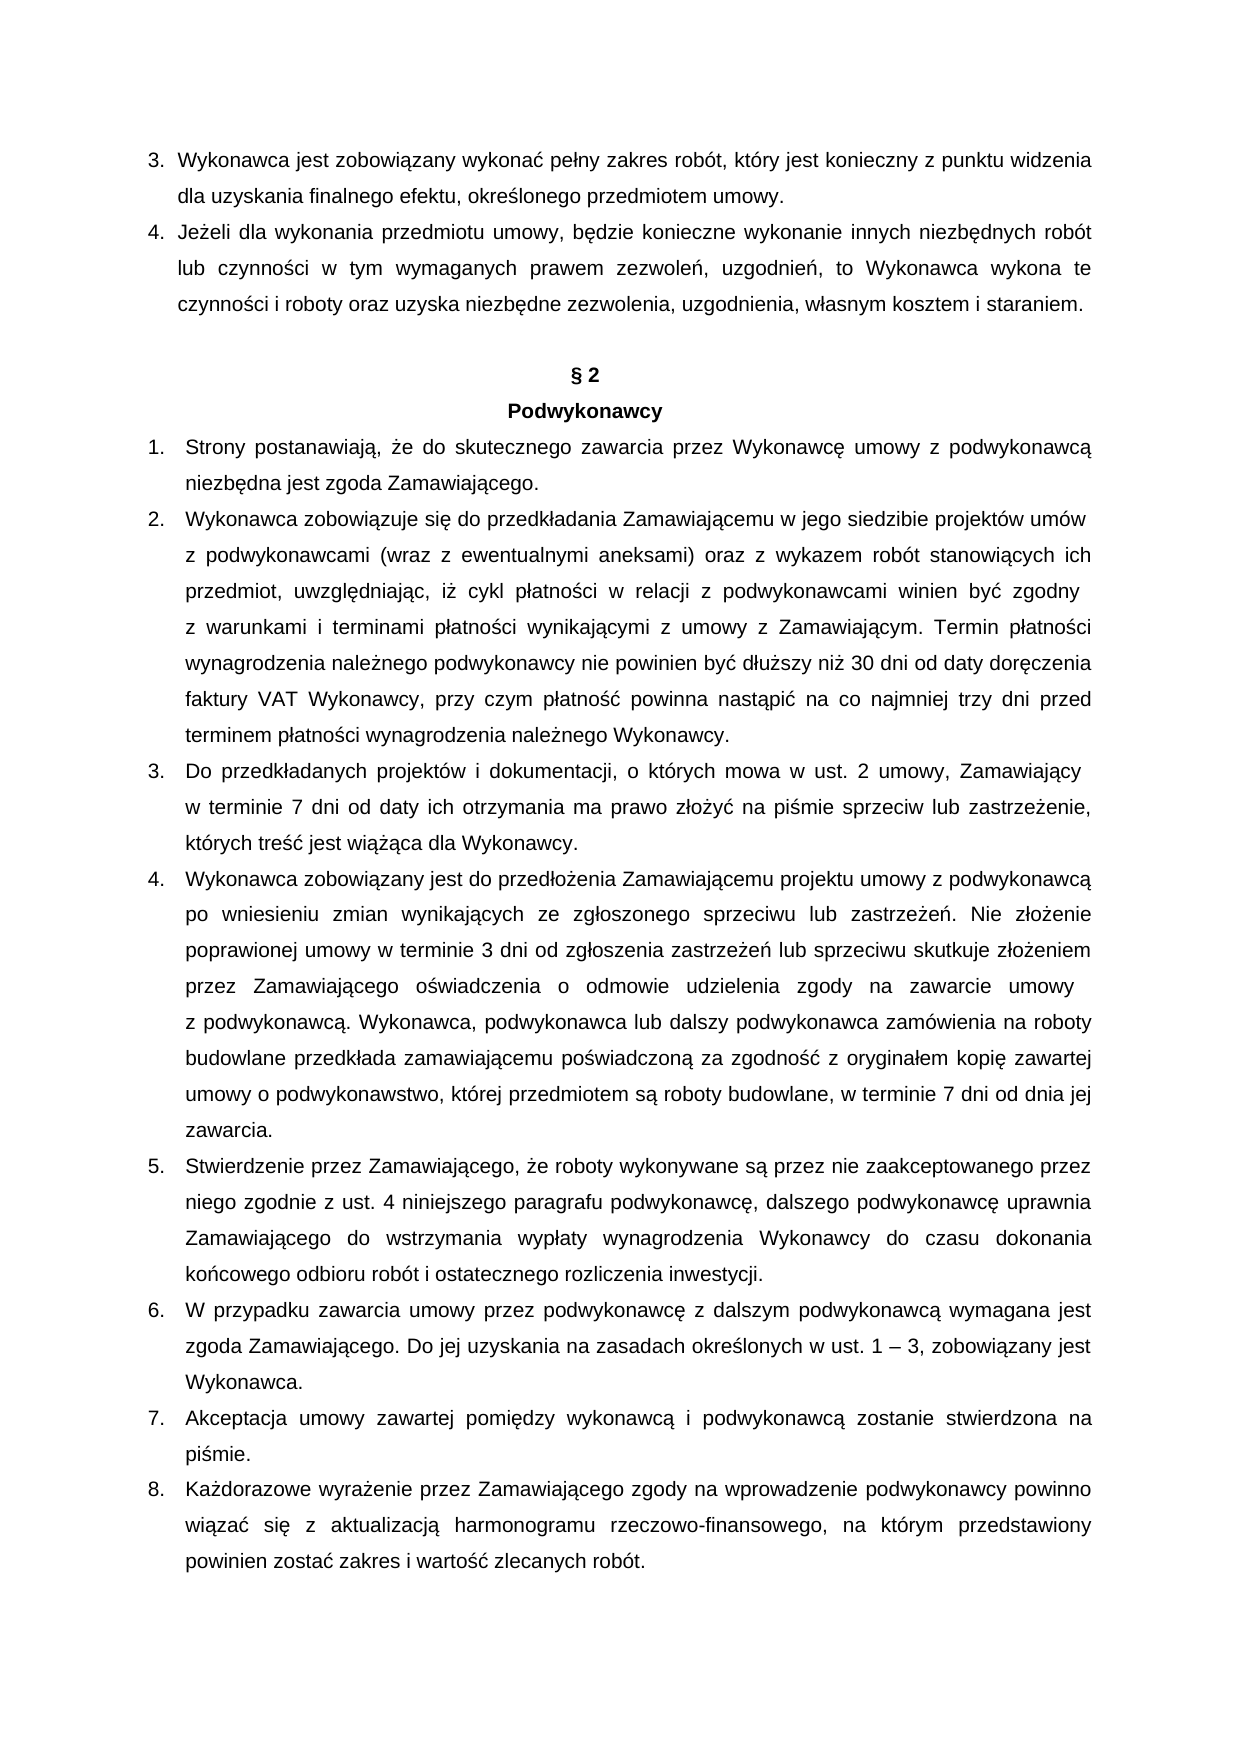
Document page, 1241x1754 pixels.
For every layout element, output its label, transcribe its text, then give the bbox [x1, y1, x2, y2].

list Wykonawca zobowiązany jest do przedłożenia Zamawiającemu projektu umowy z podwykonawcą po wniesieniu zmian wynikających ze zgłoszonego sprzeciwu lub zastrzeżeń. Nie złożenie poprawionej umowy w terminie 3 dni od zgłoszenia zastrzeżeń lub sprzeciwu skutkuje złożeniem przez Zamawiającego oświadczenia o odmowie udzielenia zgody na zawarcie umowy z podwykonawcą. Wykonawca, podwykonawca lub dalszy podwykonawca zamówienia na roboty budowlane przedkłada zamawiającemu poświadczoną za zgodność z oryginałem kopię zawartej umowy o podwykonawstwo, której przedmiotem są roboty budowlane, w terminie 7 dni od dnia jej zawarcia. [148, 866, 1093, 1142]
list Stwierdzenie przez Zamawiającego, że roboty wykonywane są przez nie zaakceptowanego przez niego zgodnie z ust. 4 niniejszego paragrafu podwykonawcę, dalszego podwykonawcę uprawnia Zamawiającego do wstrzymania wypłaty wynagrodzenia Wykonawcy do czasu dokonania końcowego odbioru robót i ostatecznego rozliczenia inwestycji. [148, 1154, 1093, 1286]
text Podwykonawcy [148, 399, 1022, 423]
text § 2 [148, 363, 1022, 387]
list Jeżeli dla wykonania przedmiotu umowy, będzie konieczne wykonanie innych niezbędnych robót lub czynności w tym wymaganych prawem zezwoleń, uzgodnień, to Wykonawca wykona te czynności i roboty oraz uzyska niezbędne zezwolenia, uzgodnienia, własnym kosztem i staraniem. [148, 219, 1093, 315]
list Wykonawca jest zobowiązany wykonać pełny zakres robót, który jest konieczny z punktu widzenia dla uzyskania finalnego efektu, określonego przedmiotem umowy. [148, 148, 1093, 207]
list Do przedkładanych projektów i dokumentacji, o których mowa w ust. 2 umowy, Zamawiający w terminie 7 dni od daty ich otrzymania ma prawo złożyć na piśmie sprzeciw lub zastrzeżenie, których treść jest wiążąca dla Wykonawcy. [148, 758, 1093, 854]
list Strony postanawiają, że do skutecznego zawarcia przez Wykonawcę umowy z podwykonawcą niezbędna jest zgoda Zamawiającego. [148, 435, 1093, 495]
list Akceptacja umowy zawartej pomiędzy wykonawcą i podwykonawcą zostanie stwierdzona na piśmie. [148, 1405, 1093, 1465]
list Każdorazowe wyrażenie przez Zamawiającego zgody na wprowadzenie podwykonawcy powinno wiązać się z aktualizacją harmonogramu rzeczowo-finansowego, na którym przedstawiony powinien zostać zakres i wartość zlecanych robót. [148, 1477, 1093, 1573]
list W przypadku zawarcia umowy przez podwykonawcę z dalszym podwykonawcą wymagana jest zgoda Zamawiającego. Do jej uzyskania na zasadach określonych w ust. 1 – 3, zobowiązany jest Wykonawca. [148, 1298, 1093, 1393]
list Wykonawca zobowiązuje się do przedkładania Zamawiającemu w jego siedzibie projektów umów z podwykonawcami (wraz z ewentualnymi aneksami) oraz z wykazem robót stanowiących ich przedmiot, uwzględniając, iż cykl płatności w relacji z podwykonawcami winien być zgodny z warunkami i terminami płatności wynikającymi z umowy z Zamawiającym. Termin płatności wynagrodzenia należnego podwykonawcy nie powinien być dłuższy niż 30 dni od daty doręczenia faktury VAT Wykonawcy, przy czym płatność powinna nastąpić na co najmniej trzy dni przed terminem płatności wynagrodzenia należnego Wykonawcy. [148, 507, 1093, 747]
